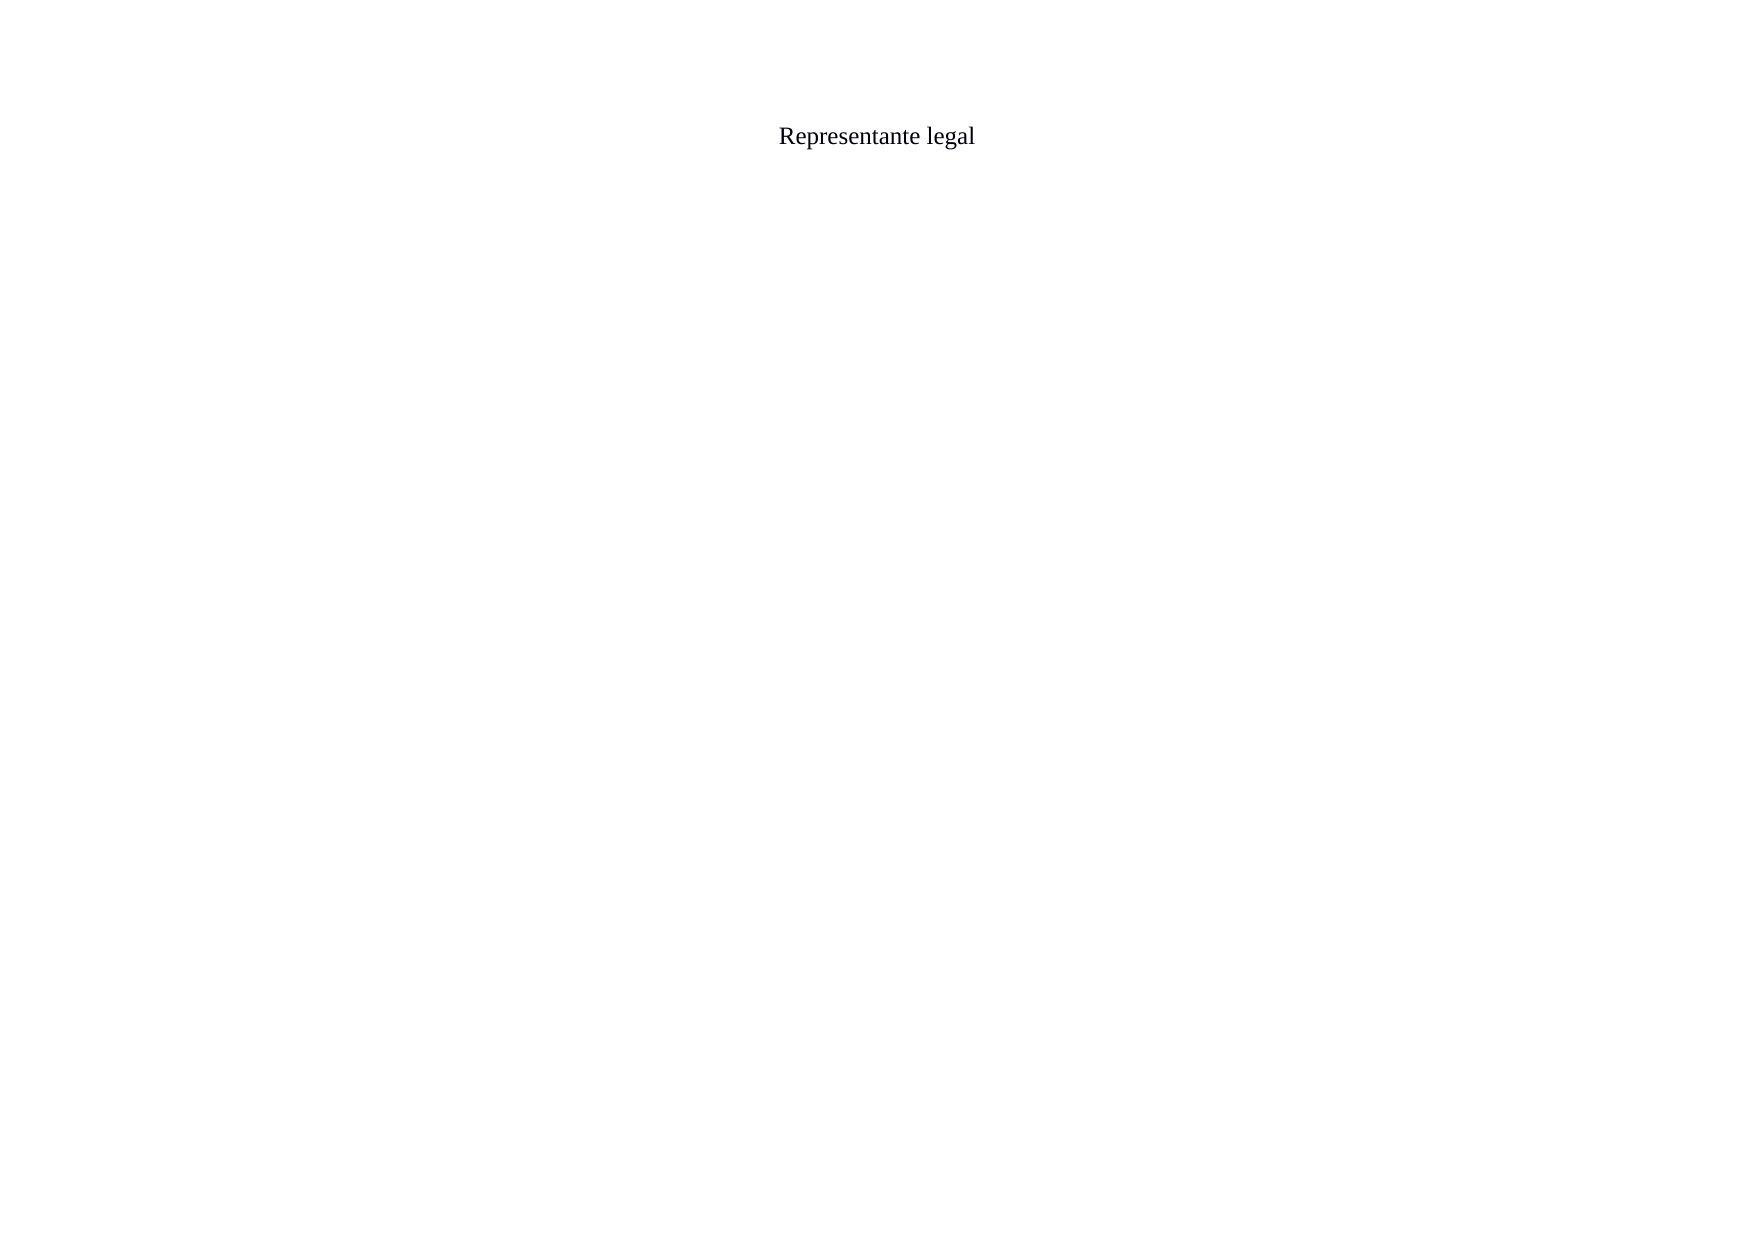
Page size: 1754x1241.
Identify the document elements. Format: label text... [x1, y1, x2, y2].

text Representante legal [118, 118, 1636, 151]
